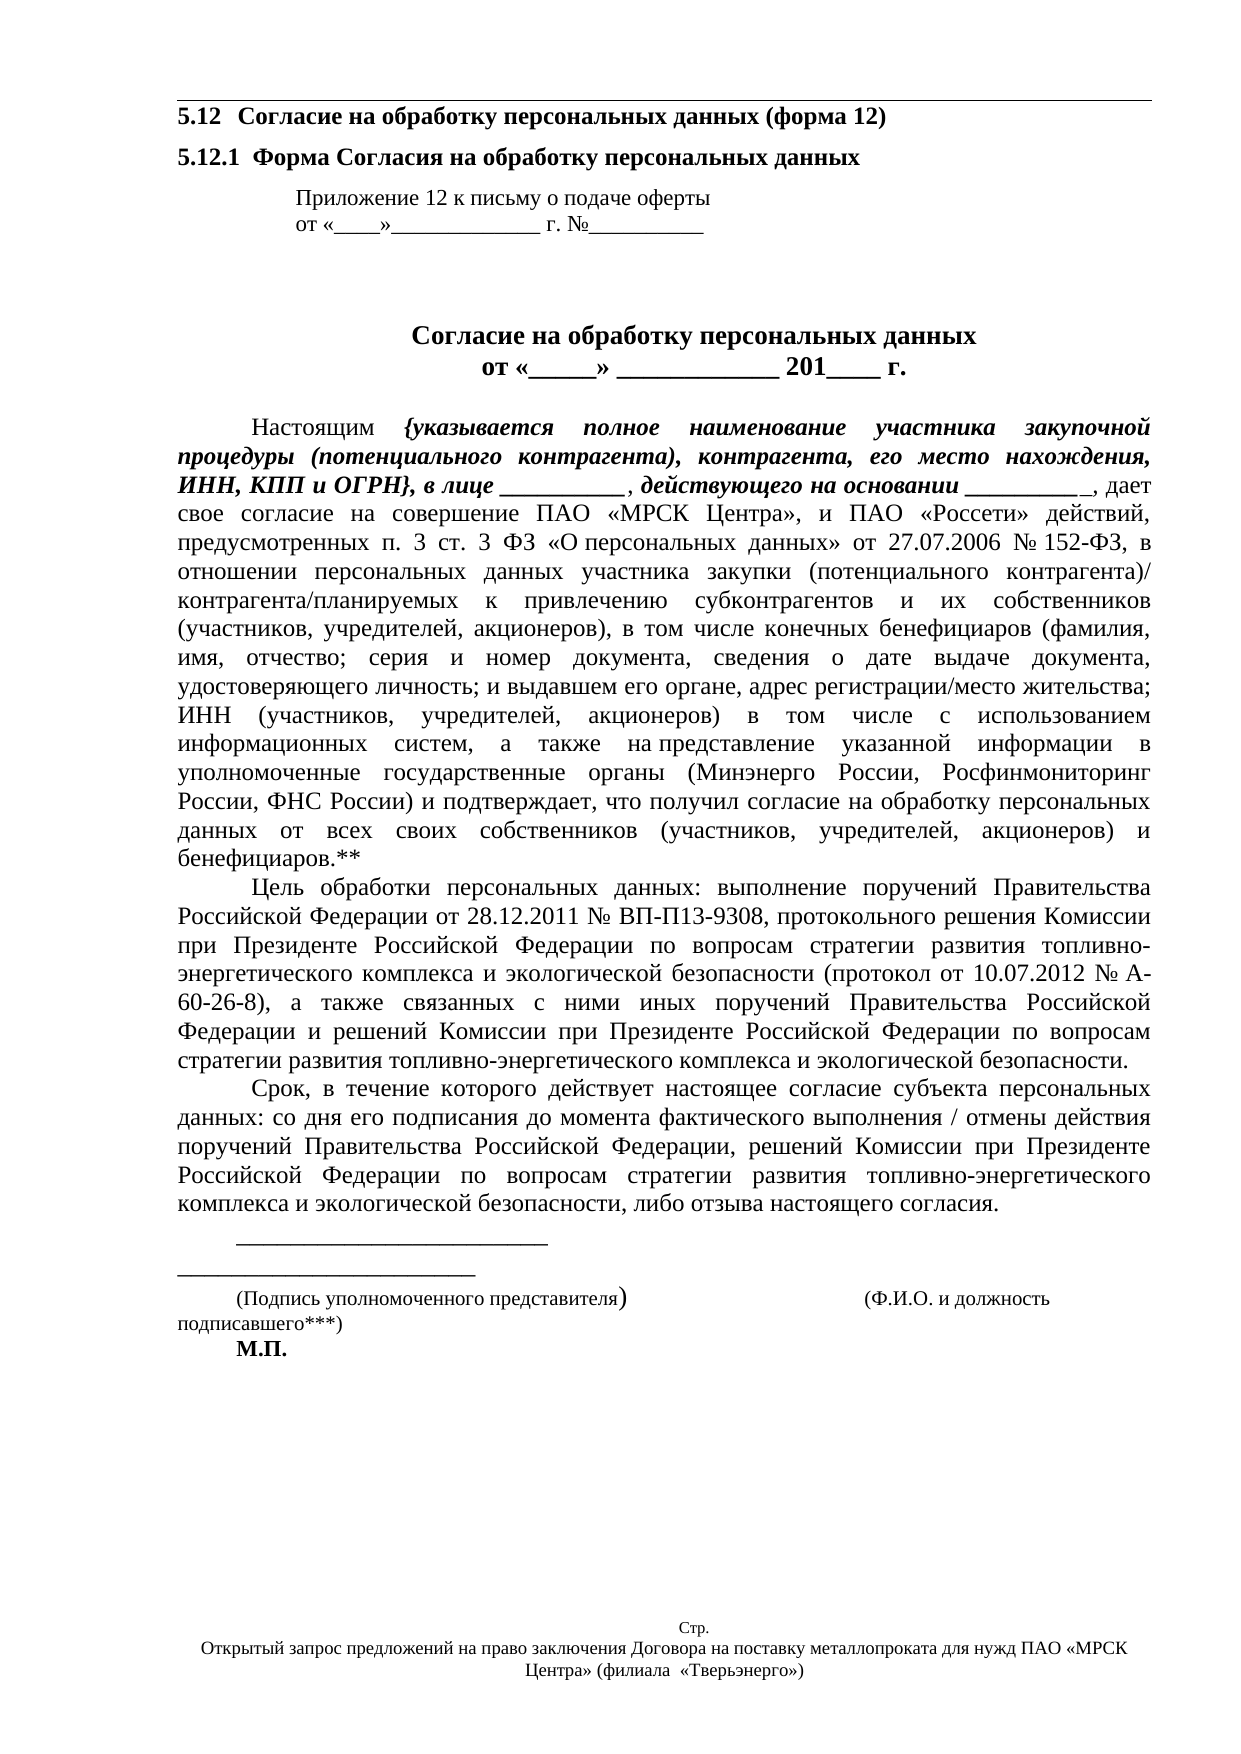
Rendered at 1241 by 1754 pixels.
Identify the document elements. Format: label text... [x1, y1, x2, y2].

text (Подпись уполномоченного представителя) (Ф.И.О. и должность подписавшего***) [177, 1279, 1152, 1335]
text от «_____» ____________ 201____ г. [177, 350, 1152, 381]
text _______________________ ______________________ [177, 1217, 1152, 1279]
text Цель обработки персональных данных: выполнение поручений Правительства Российской Федерации от 28.12.2011 № ВП-П13-9308, протокольного решения Комиссии при Президенте Российской Федерации по вопросам стратегии развития топливно-энергетического комплекса и экологической безопасности (протокол от 10.07.2012 № А-60-26-8), а также связанных с ними иных поручений Правительства Российской Федерации и решений Комиссии при Президенте Российской Федерации по вопросам стратегии развития топливно-энергетического комплекса и экологической безопасности. [177, 872, 1152, 1073]
text Настоящим {указывается полное наименование участника закупочной процедуры (потенциального контрагента), контрагента, его место нахождения, ИНН, КПП и ОГРН}, в лице __________, действующего на основании __________, дает свое согласие на совершение ПАО «МРСК Центра», и ПАО «Россети» действий, предусмотренных п. 3 ст. 3 ФЗ «О персональных данных» от 27.07.2006 № 152-ФЗ, в отношении персональных данных участника закупки (потенциального контрагента)/ контрагента/планируемых к привлечению субконтрагентов и их собственников (участников, учредителей, акционеров), в том числе конечных бенефициаров (фамилия, имя, отчество; серия и номер документа, сведения о дате выдаче документа, удостоверяющего личность; и выдавшем его органе, адрес регистрации/место жительства; ИНН (участников, учредителей, акционеров) в том числе с использованием информационных систем, а также на представление указанной информации в уполномоченные государственные органы (Минэнерго России, Росфинмониторинг России, ФНС России) и подтверждает, что получил согласие на обработку персональных данных от всех своих собственников (участников, учредителей, акционеров) и бенефициаров.** [177, 412, 1152, 872]
text Приложение 12 к письму о подаче оферты от «____»_____________ г. №__________ [295, 183, 1152, 236]
text Срок, в течение которого действует настоящее согласие субъекта персональных данных: со дня его подписания до момента фактического выполнения / отмены действия поручений Правительства Российской Федерации, решений Комиссии при Президенте Российской Федерации по вопросам стратегии развития топливно-энергетического комплекса и экологической безопасности, либо отзыва настоящего согласия. [177, 1073, 1152, 1217]
text М.П. [177, 1335, 1152, 1361]
subtitle Согласие на обработку персональных данных (форма 12) [177, 101, 1152, 130]
subtitle Форма Согласия на обработку персональных данных [177, 142, 1152, 171]
text Согласие на обработку персональных данных [177, 319, 1152, 350]
